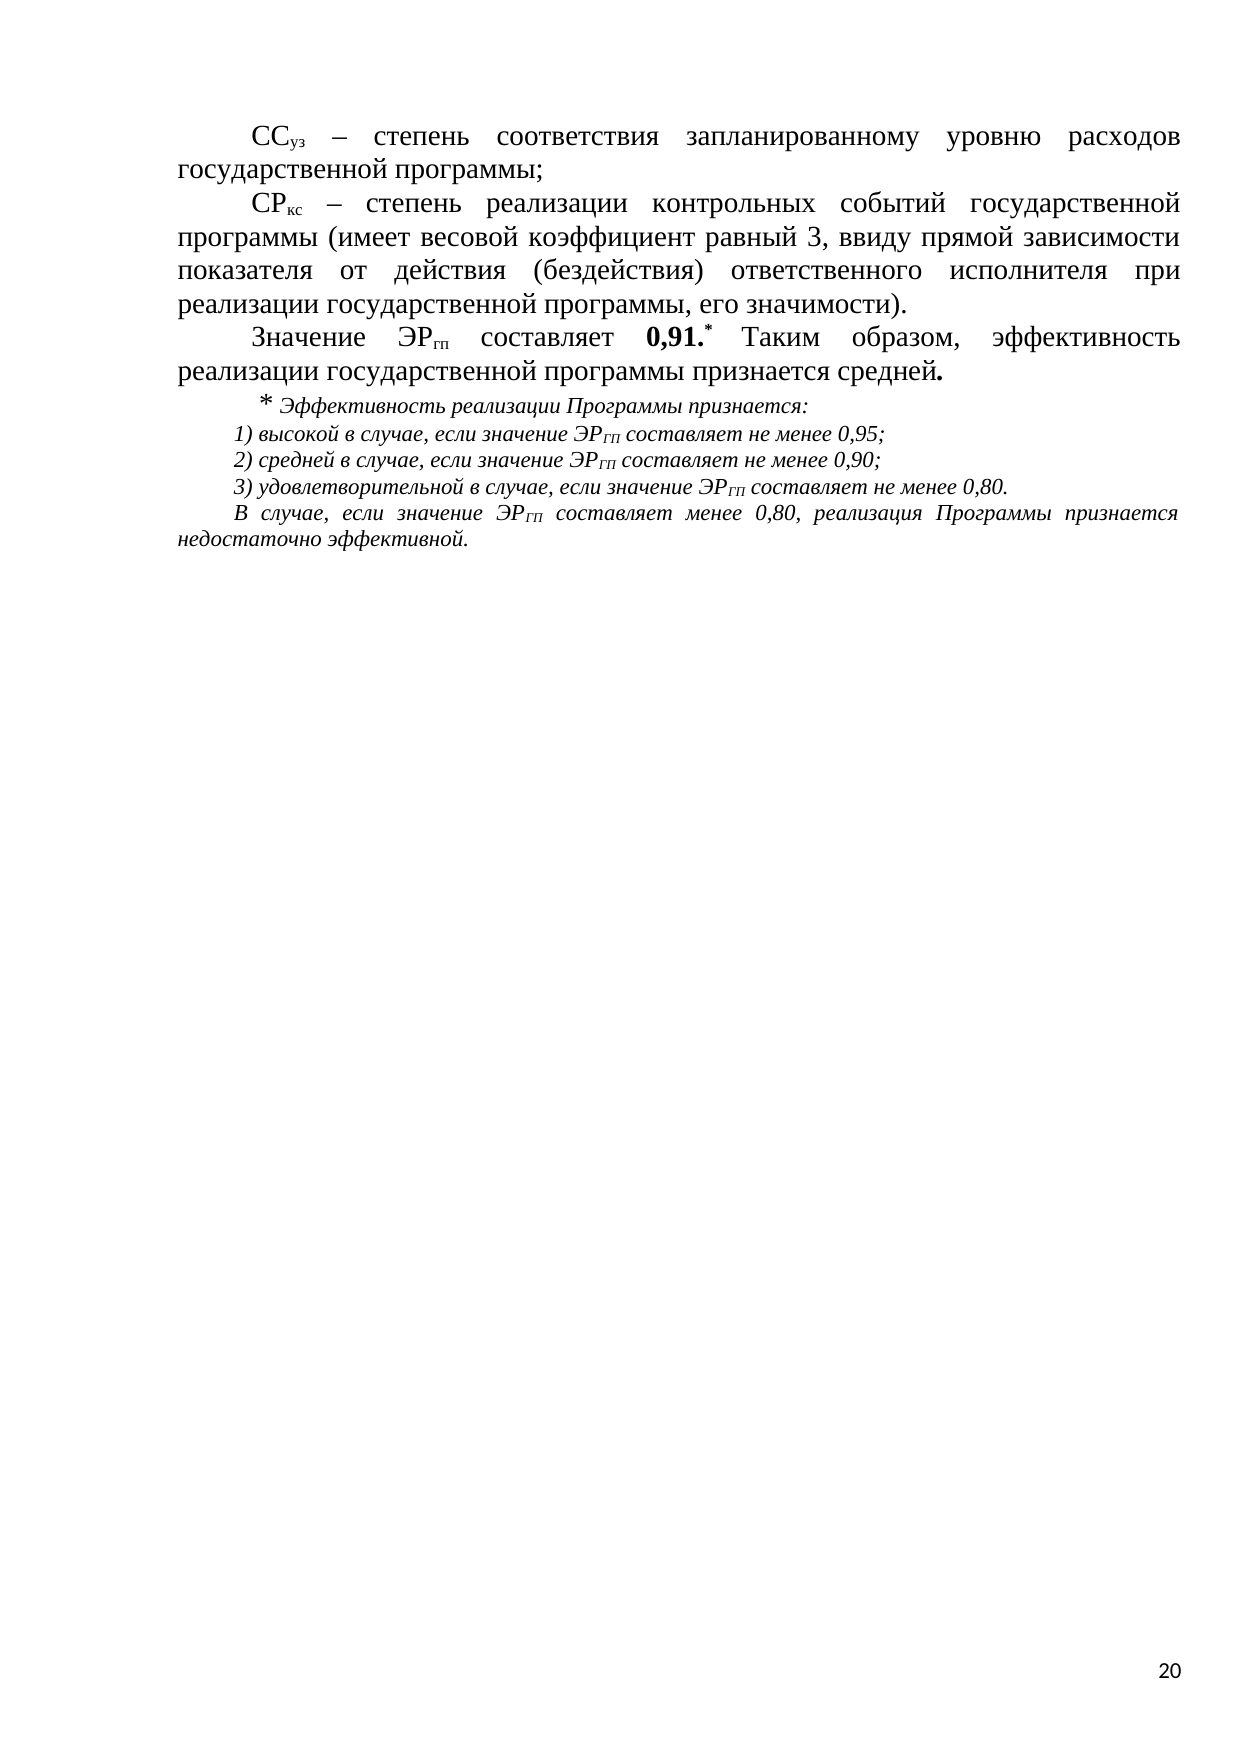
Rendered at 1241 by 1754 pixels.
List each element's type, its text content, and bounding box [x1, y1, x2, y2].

text 2) средней в случае, если значение ЭРГП составляет не менее 0,90; [177, 446, 1181, 473]
text В случае, если значение ЭРГП составляет менее 0,80, реализация Программы признается недостаточно эффективной. [177, 499, 1181, 552]
text 3) удовлетворительной в случае, если значение ЭРГП составляет не менее 0,80. [177, 473, 1181, 499]
text 1) высокой в случае, если значение ЭРГП составляет не менее 0,95; [177, 420, 1181, 446]
text * Эффективность реализации Программы признается: [177, 386, 1181, 420]
text ССуз – степень соответствия запланированному уровню расходов государственной программы; [177, 118, 1181, 185]
text Значение ЭРгп составляет 0,91.* Таким образом, эффективность реализации государственной программы признается средней. [177, 319, 1181, 386]
text СРкс – степень реализации контрольных событий государственной программы (имеет весовой коэффициент равный 3, ввиду прямой зависимости показателя от действия (бездействия) ответственного исполнителя при реализации государственной программы, его значимости). [177, 185, 1181, 319]
